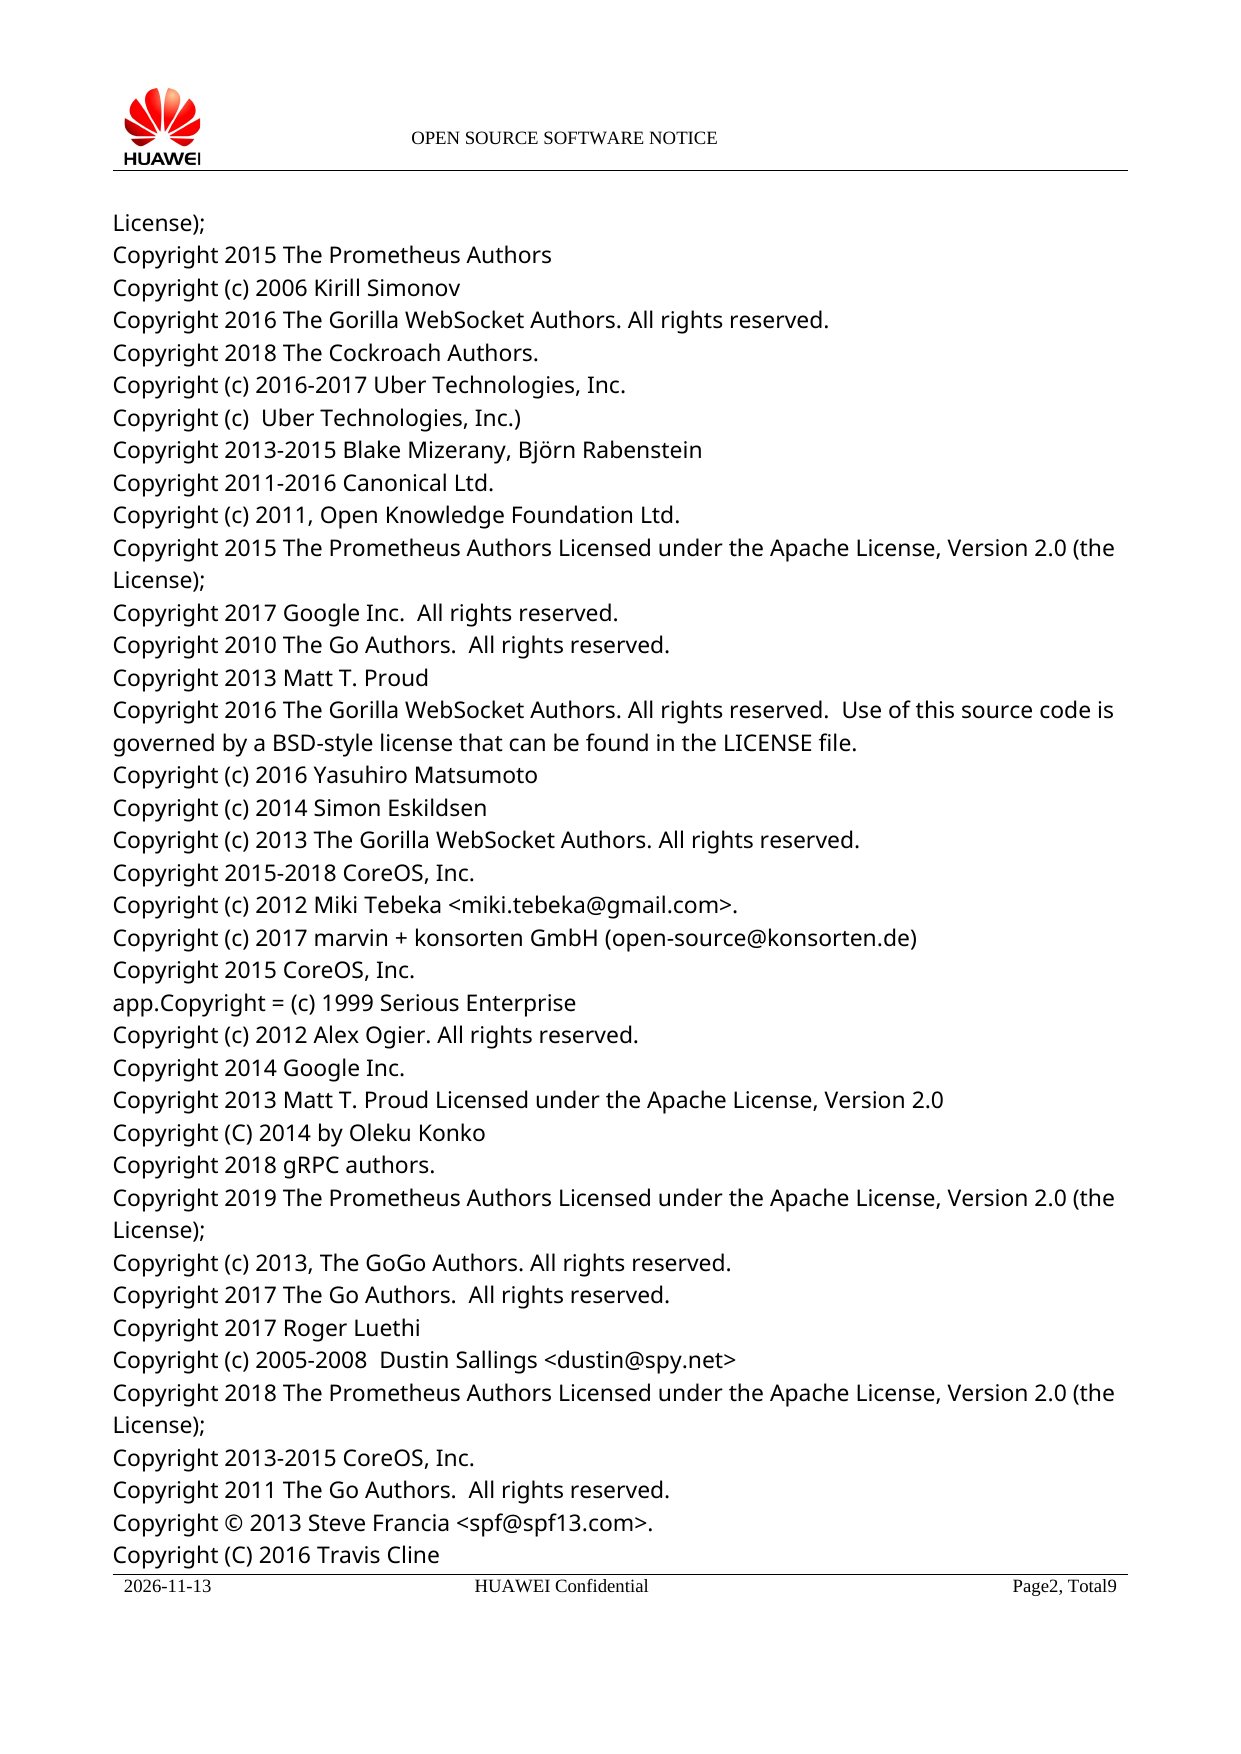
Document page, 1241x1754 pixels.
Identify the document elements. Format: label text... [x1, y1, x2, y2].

picture [124, 88, 201, 165]
